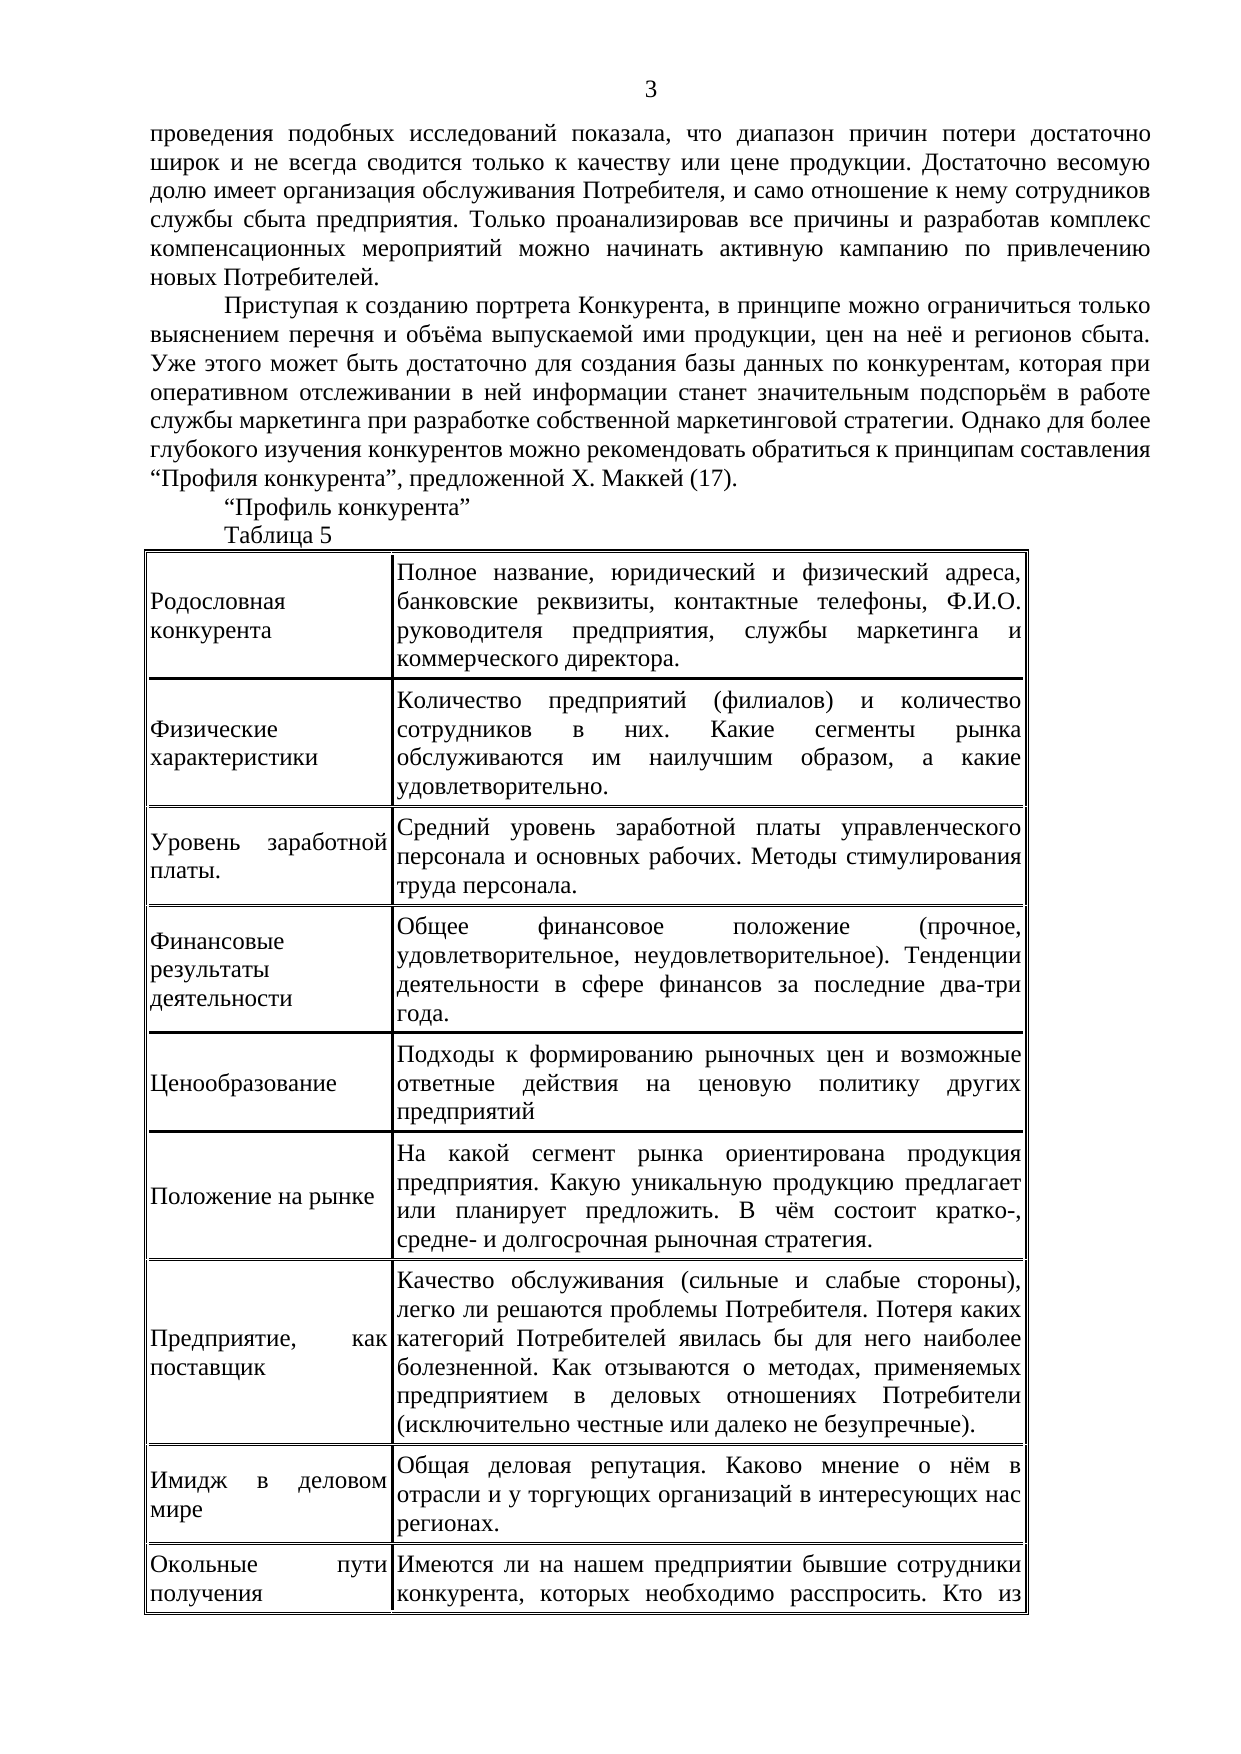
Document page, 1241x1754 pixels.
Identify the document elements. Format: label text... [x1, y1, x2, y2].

table_cell Предприятие, как поставщик [147, 1258, 391, 1443]
table_cell Общая деловая репутация. Каково мнение о нём в отрасли и у торгующих организаций в интересующих нас регионах. [392, 1443, 1027, 1541]
text “Профиль конкурента” [150, 492, 1152, 521]
table_cell Количество предприятий (филиалов) и количество сотрудников в них. Какие сегменты рынка обслуживаются им наилучшим образом, а какие удовлетворительно. [394, 677, 1025, 804]
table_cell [392, 1541, 1026, 1612]
table_cell Ценообразование [147, 1031, 391, 1130]
table_cell Подходы к формированию рыночных цен и возможные ответные действия на ценовую политику других предприятий [394, 1031, 1025, 1130]
text Приступая к созданию портрета Конкурента, в принципе можно ограничиться только выяснением перечня и объёма выпускаемой ими продукции, цен на неё и регионов сбыта. Уже этого может быть достаточно для создания базы данных по конкурентам, которая при оперативном отслеживании в ней информации станет значительным подспорьём в работе службы маркетинга при разработке собственной маркетинговой стратегии. Однако для более глубокого изучения конкурентов можно рекомендовать обратиться к принципам составления “Профиля конкурента”, предложенной Х. Маккей (17). [150, 291, 1152, 492]
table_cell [147, 1541, 392, 1612]
text Таблица 5 [150, 521, 1152, 549]
table_cell Финансовые результаты деятельности [147, 904, 391, 1031]
table_cell Физические характеристики [147, 677, 391, 804]
table_header Родословная конкурента [147, 551, 392, 677]
table_header Полное название, юридический и физический адреса, банковские реквизиты, контактные телефоны, Ф.И.О. руководителя предприятия, службы маркетинга и коммерческого директора. [392, 553, 1025, 677]
table_cell На какой сегмент рынка ориентирована продукция предприятия. Какую уникальную продукцию предлагает или планирует предложить. В чём состоит кратко-, средне- и долгосрочная рыночная стратегия. [394, 1130, 1025, 1257]
table_cell Уровень заработной платы. [147, 805, 391, 903]
table_cell Имидж в деловом мире [145, 1443, 392, 1541]
table_cell Положение на рынке [147, 1130, 391, 1257]
table_cell Качество обслуживания (сильные и слабые стороны), легко ли решаются проблемы Потребителя. Потеря каких категорий Потребителей явилась бы для него наиболее болезненной. Как отзываются о методах, применяемых предприятием в деловых отношениях Потребители (исключительно честные или далеко не безупречные). [394, 1258, 1026, 1443]
table_cell Средний уровень заработной платы управленческого персонала и основных рабочих. Методы стимулирования труда персонала. [394, 805, 1026, 903]
table_cell Общее финансовое положение (прочное, удовлетворительное, неудовлетворительное). Тенденции деятельности в сфере финансов за последние два-три года. [394, 904, 1026, 1031]
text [150, 118, 1152, 291]
